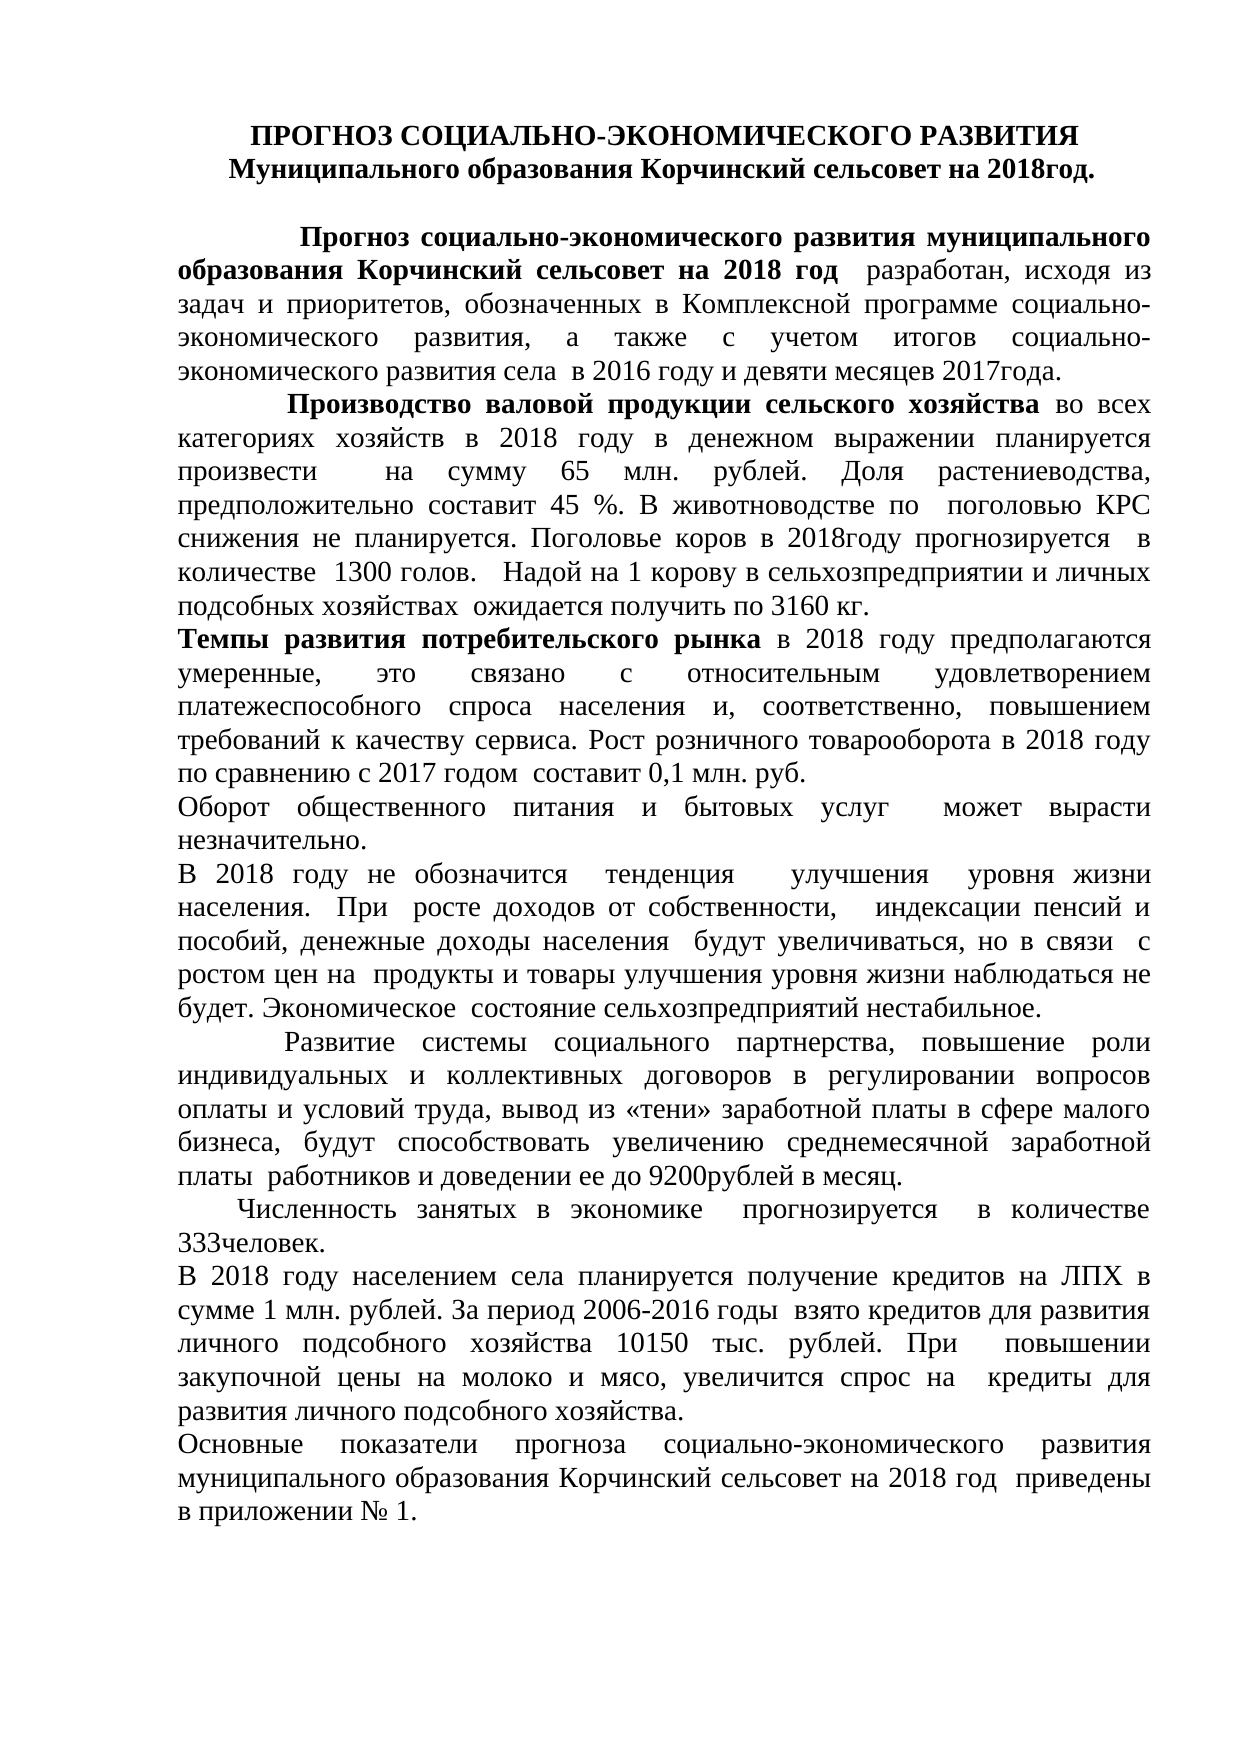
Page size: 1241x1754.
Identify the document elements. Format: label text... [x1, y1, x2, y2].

text Развитие системы социального партнерства, повышение роли индивидуальных и коллективных договоров в регулировании вопросов оплаты и условий труда, вывод из «тени» заработной платы в сфере малого бизнеса, будут способствовать увеличению среднемесячной заработной платы работников и доведении ее до 9200рублей в месяц. [177, 1024, 1152, 1191]
text В 2018 году не обозначится тенденция улучшения уровня жизни населения. При росте доходов от собственности, индексации пенсий и пособий, денежные доходы населения будут увеличиваться, но в связи с ростом цен на продукты и товары улучшения уровня жизни наблюдаться не будет. Экономическое состояние сельхозпредприятий нестабильное. [177, 856, 1152, 1024]
text ПРОГНОЗ СОЦИАЛЬНО-ЭКОНОМИЧЕСКОГО РАЗВИТИЯ [177, 118, 1152, 152]
text Численность занятых в экономике прогнозируется в количестве 333человек. [177, 1191, 1152, 1258]
text Темпы развития потребительского рынка в 2018 году предполагаются умеренные, это связано с относительным удовлетворением платежеспособного спроса населения и, соответственно, повышением требований к качеству сервиса. Рост розничного товарооборота в 2018 году по сравнению с 2017 годом составит 0,1 млн. руб. [177, 621, 1152, 789]
text Основные показатели прогноза социально-экономического развития муниципального образования Корчинский сельсовет на 2018 год приведены в приложении № 1. [177, 1426, 1152, 1527]
text Производство валовой продукции сельского хозяйства во всех категориях хозяйств в 2018 году в денежном выражении планируется произвести на сумму 65 млн. рублей. Доля растениеводства, предположительно составит 45 %. В животноводстве по поголовью КРС снижения не планируется. Поголовье коров в 2018году прогнозируется в количестве 1300 голов. Надой на 1 корову в сельхозпредприятии и личных подсобных хозяйствах ожидается получить по 3160 кг. [177, 386, 1152, 621]
text Оборот общественного питания и бытовых услуг может вырасти незначительно. [177, 789, 1152, 856]
text Муниципального образования Корчинский сельсовет на 2018год. [177, 152, 1152, 185]
text В 2018 году населением села планируется получение кредитов на ЛПХ в сумме 1 млн. рублей. За период 2006-2016 годы взято кредитов для развития личного подсобного хозяйства 10150 тыс. рублей. При повышении закупочной цены на молоко и мясо, увеличится спрос на кредиты для развития личного подсобного хозяйства. [177, 1258, 1152, 1426]
text Прогноз социально-экономического развития муниципального образования Корчинский сельсовет на 2018 год разработан, исходя из задач и приоритетов, обозначенных в Комплексной программе социально-экономического развития, а также с учетом итогов социально-экономического развития села в 2016 году и девяти месяцев 2017года. [177, 219, 1152, 386]
